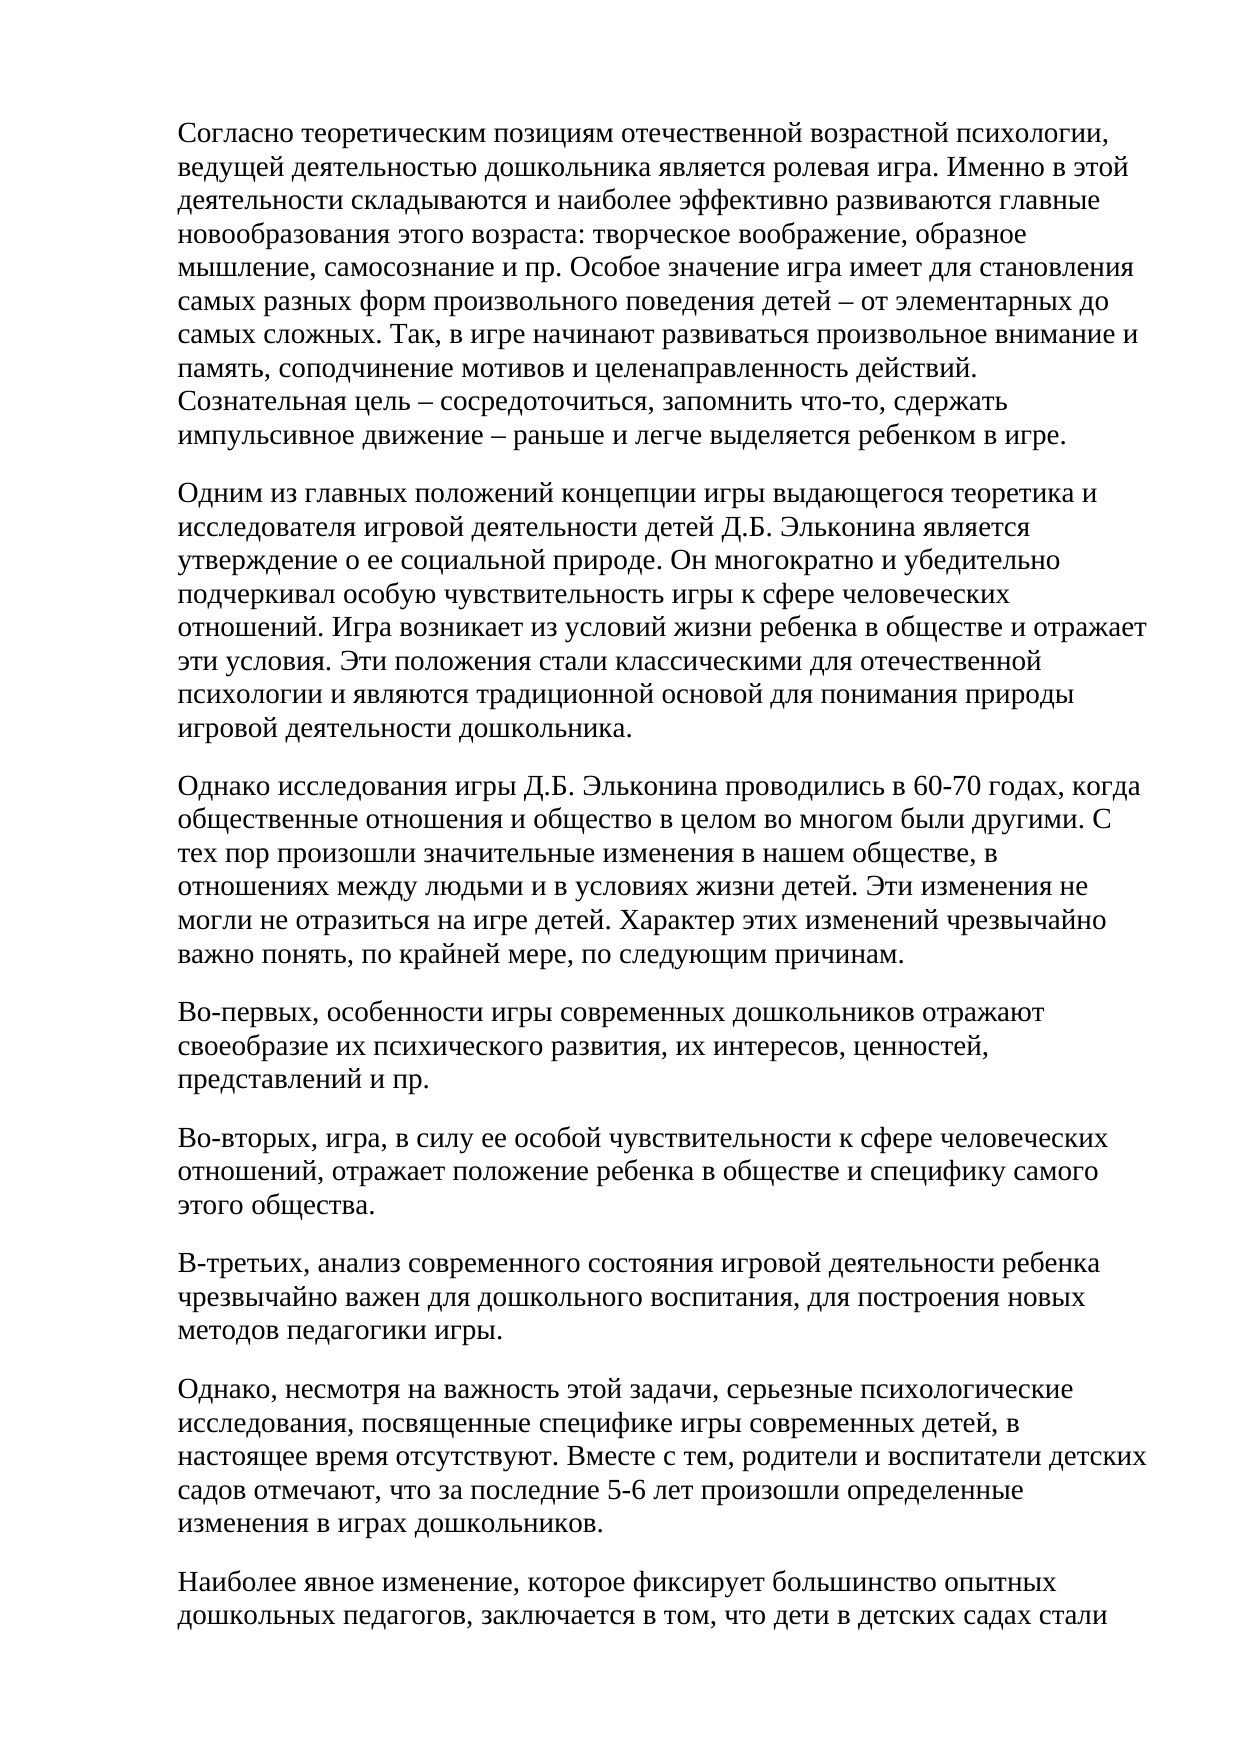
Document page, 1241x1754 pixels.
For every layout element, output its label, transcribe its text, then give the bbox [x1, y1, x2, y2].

text настоящее время отсутствуют. Вместе с тем, родители и воспитатели детских садов отмечают, что за последние 5-6 лет произошли определенные изменения в играх дошкольников. [177, 1438, 1149, 1539]
text Одним из главных положений концепции игры выдающегося теоретика и исследователя игровой деятельности детей Д.Б. Эльконина является [177, 475, 1099, 542]
text отношений. Игра возникает из условий жизни ребенка в обществе и отражает эти условия. Эти положения стали классическими для отечественной [177, 609, 1149, 676]
text могли не отразиться на игре детей. Характер этих изменений чрезвычайно важно понять, по крайней мере, по следующим причинам. [177, 902, 1109, 969]
text Сознательная цель – сосредоточиться, запомнить что-то, сдержать [177, 384, 1186, 417]
text импульсивное движение – раньше и легче выделяется ребенком в игре. [177, 417, 1186, 450]
text Во-вторых, игра, в силу ее особой чувствительности к сфере человеческих отношений, отражает положение ребенка в обществе и специфику самого этого общества. [177, 1120, 1110, 1221]
text мышление, самосознание и пр. Особое значение игра имеет для становления самых разных форм произвольного поведения детей – от элементарных до [177, 249, 1136, 317]
text Согласно теоретическим позициям отечественной возрастной психологии, ведущей деятельностью дошкольника является ролевая игра. Именно в этой деятельности складываются и наиболее эффективно развиваются главные новообразования этого возраста: творческое воображение, образное [177, 115, 1131, 249]
text В-третьих, анализ современного состояния игровой деятельности ребенка чрезвычайно важен для дошкольного воспитания, для построения новых методов педагогики игры. [177, 1245, 1102, 1346]
text Однако, несмотря на важность этой задачи, серьезные психологические исследования, посвященные специфике игры современных детей, в [177, 1371, 1075, 1438]
text Однако исследования игры Д.Б. Эльконина проводились в 60-70 годах, когда общественные отношения и общество в целом во многом были другими. С тех пор произошли значительные изменения в нашем обществе, в отношениях между людьми и в условиях жизни детей. Эти изменения не [177, 768, 1143, 902]
text утверждение о ее социальной природе. Он многократно и убедительно подчеркивал особую чувствительность игры к сфере человеческих [177, 542, 1063, 609]
text психологии и являются традиционной основой для понимания природы игровой деятельности дошкольника. [177, 676, 1077, 743]
text самых сложных. Так, в игре начинают развиваться произвольное внимание и память, соподчинение мотивов и целенаправленность действий. [177, 317, 1141, 384]
text Во-первых, особенности игры современных дошкольников отражают своеобразие их психического развития, их интересов, ценностей, представлений и пр. [177, 994, 1047, 1095]
text Наиболее явное изменение, которое фиксирует большинство опытных дошкольных педагогов, заключается в том, что дети в детских садах стали [177, 1564, 1131, 1631]
